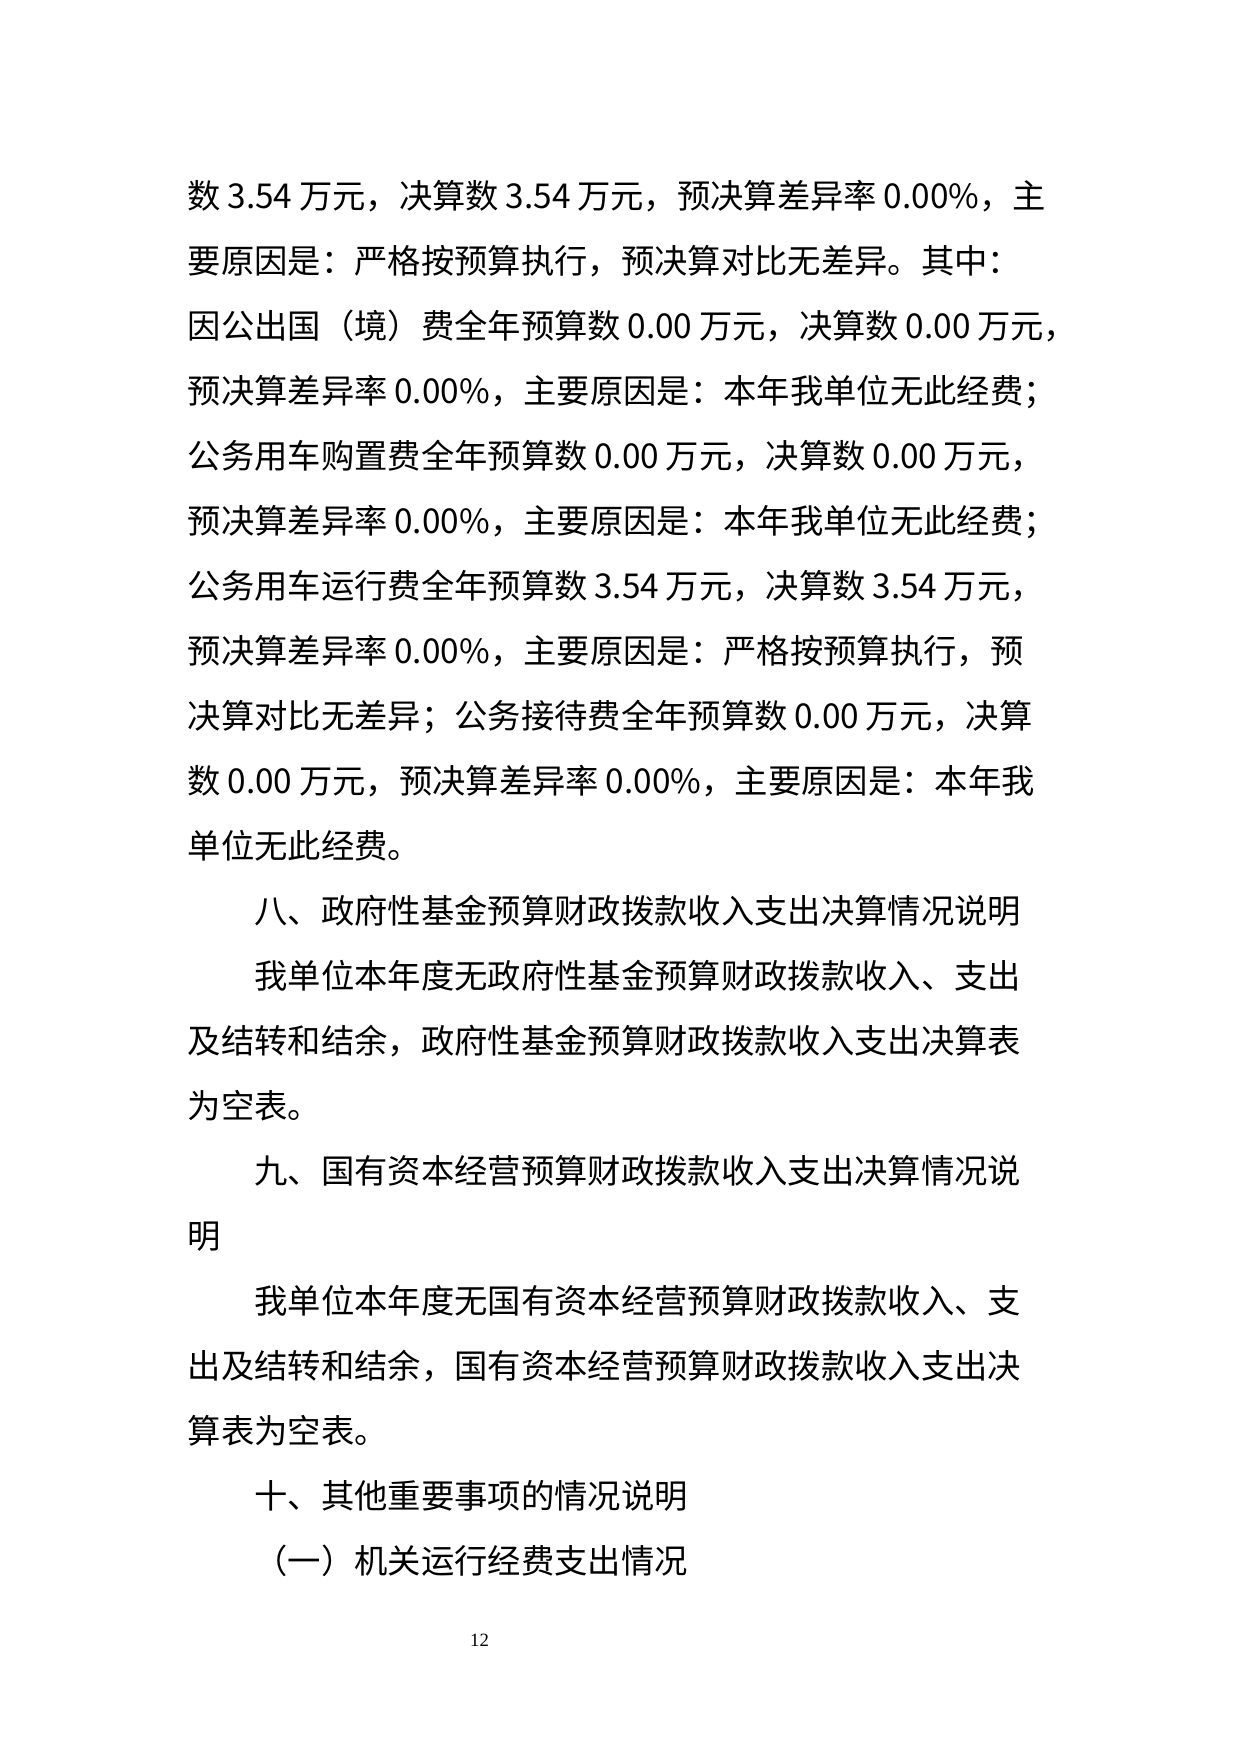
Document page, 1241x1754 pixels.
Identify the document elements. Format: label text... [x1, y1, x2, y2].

text 十、其他重要事项的情况说明 [187, 1462, 1053, 1527]
text 我单位本年度无政府性基金预算财政拨款收入、支出及结转和结余，政府性基金预算财政拨款收入支出决算表为空表。 [187, 942, 1053, 1137]
text 八、政府性基金预算财政拨款收入支出决算情况说明 [187, 877, 1053, 942]
text （一）机关运行经费支出情况 [187, 1527, 1053, 1592]
text 我单位本年度无国有资本经营预算财政拨款收入、支出及结转和结余，国有资本经营预算财政拨款收入支出决算表为空表。 [187, 1267, 1053, 1462]
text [187, 162, 1053, 877]
text 九、国有资本经营预算财政拨款收入支出决算情况说明 [187, 1137, 1053, 1267]
